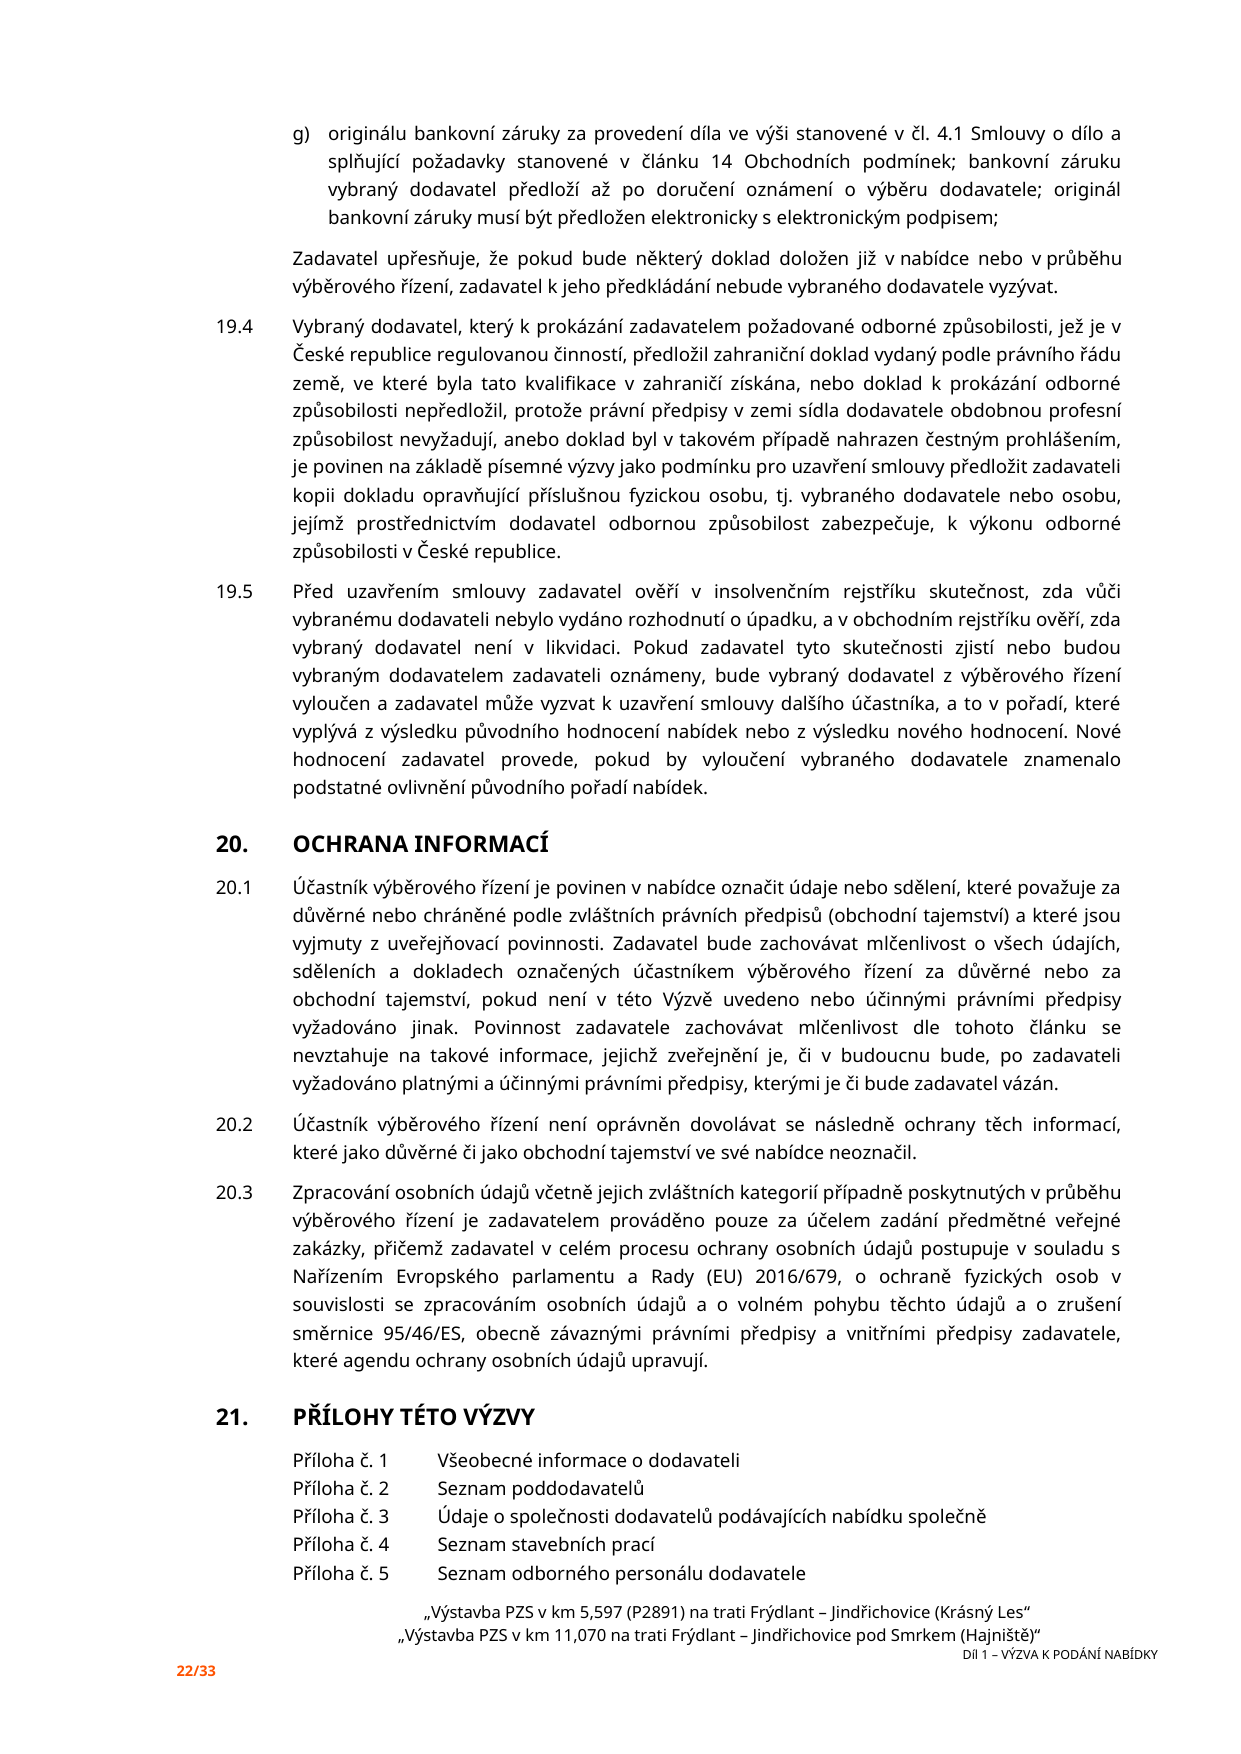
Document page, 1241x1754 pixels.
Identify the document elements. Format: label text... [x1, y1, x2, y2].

text Příloha č. 2 Seznam poddodavatelů [292, 1476, 1122, 1501]
text Příloha č. 4 Seznam stavebních prací [292, 1532, 1122, 1557]
text Před uzavřením smlouvy zadavatel ověří v insolvenčním rejstříku skutečnost, zda vůči vybranému dodavateli nebylo vydáno rozhodnutí o úpadku, a v obchodním rejstříku ověří, zda vybraný dodavatel není v likvidaci. Pokud zadavatel tyto skutečnosti zjistí nebo budou vybraným dodavatelem zadavateli oznámeny, bude vybraný dodavatel z výběrového řízení vyloučen a zadavatel může vyzvat k uzavření smlouvy dalšího účastníka, a to v pořadí, které vyplývá z výsledku původního hodnocení nabídek nebo z výsledku nového hodnocení. Nové hodnocení zadavatel provede, pokud by vyloučení vybraného dodavatele znamenalo podstatné ovlivnění původního pořadí nabídek. [216, 578, 1122, 800]
text Účastník výběrového řízení je povinen v nabídce označit údaje nebo sdělení, které považuje za důvěrné nebo chráněné podle zvláštních právních předpisů (obchodní tajemství) a které jsou vyjmuty z uveřejňovací povinnosti. Zadavatel bude zachovávat mlčenlivost o všech údajích, sděleních a dokladech označených účastníkem výběrového řízení za důvěrné nebo za obchodní tajemství, pokud není v této Výzvě uvedeno nebo účinnými právními předpisy vyžadováno jinak. Povinnost zadavatele zachovávat mlčenlivost dle tohoto článku se nevztahuje na takové informace, jejichž zveřejnění je, či v budoucnu bude, po zadavateli vyžadováno platnými a účinnými právními předpisy, kterými je či bude zadavatel vázán. [216, 874, 1122, 1096]
text Vybraný dodavatel, který k prokázání zadavatelem požadované odborné způsobilosti, jež je v České republice regulovanou činností, předložil zahraniční doklad vydaný podle právního řádu země, ve které byla tato kvalifikace v zahraničí získána, nebo doklad k prokázání odborné způsobilosti nepředložil, protože právní předpisy v zemi sídla dodavatele obdobnou profesní způsobilost nevyžadují, anebo doklad byl v takovém případě nahrazen čestným prohlášením, je povinen na základě písemné výzvy jako podmínku pro uzavření smlouvy předložit zadavateli kopii dokladu opravňující příslušnou fyzickou osobu, tj. vybraného dodavatele nebo osobu, jejímž prostřednictvím dodavatel odbornou způsobilost zabezpečuje, k výkonu odborné způsobilosti v České republice. [216, 314, 1122, 563]
text originálu bankovní záruky za provedení díla ve výši stanovené v čl. 4.1 Smlouvy o dílo a splňující požadavky stanovené v článku 14 Obchodních podmínek; bankovní záruku vybraný dodavatel předloží až po doručení oznámení o výběru dodavatele; originál bankovní záruky musí být předložen elektronicky s elektronickým podpisem; [292, 121, 1122, 230]
text Příloha č. 1 Všeobecné informace o dodavateli [292, 1448, 1122, 1473]
text PŘÍLOHY TÉTO VÝZVY [216, 1401, 1122, 1432]
text Příloha č. 3 Údaje o společnosti dodavatelů podávajících nabídku společně [292, 1504, 1122, 1529]
text Zadavatel upřesňuje, že pokud bude některý doklad doložen již v nabídce nebo v průběhu výběrového řízení, zadavatel k jeho předkládání nebude vybraného dodavatele vyzývat. [292, 245, 1122, 299]
text Zpracování osobních údajů včetně jejich zvláštních kategorií případně poskytnutých v průběhu výběrového řízení je zadavatelem prováděno pouze za účelem zadání předmětné veřejné zakázky, přičemž zadavatel v celém procesu ochrany osobních údajů postupuje v souladu s Nařízením Evropského parlamentu a Rady (EU) 2016/679, o ochraně fyzických osob v souvislosti se zpracováním osobních údajů a o volném pohybu těchto údajů a o zrušení směrnice 95/46/ES, obecně závaznými právními předpisy a vnitřními předpisy zadavatele, které agendu ochrany osobních údajů upravují. [216, 1180, 1122, 1373]
text OCHRANA INFORMACÍ [216, 828, 1122, 859]
text Účastník výběrového řízení není oprávněn dovolávat se následně ochrany těch informací, které jako důvěrné či jako obchodní tajemství ve své nabídce neoznačil. [216, 1111, 1122, 1165]
text Příloha č. 5 Seznam odborného personálu dodavatele [292, 1560, 1122, 1585]
